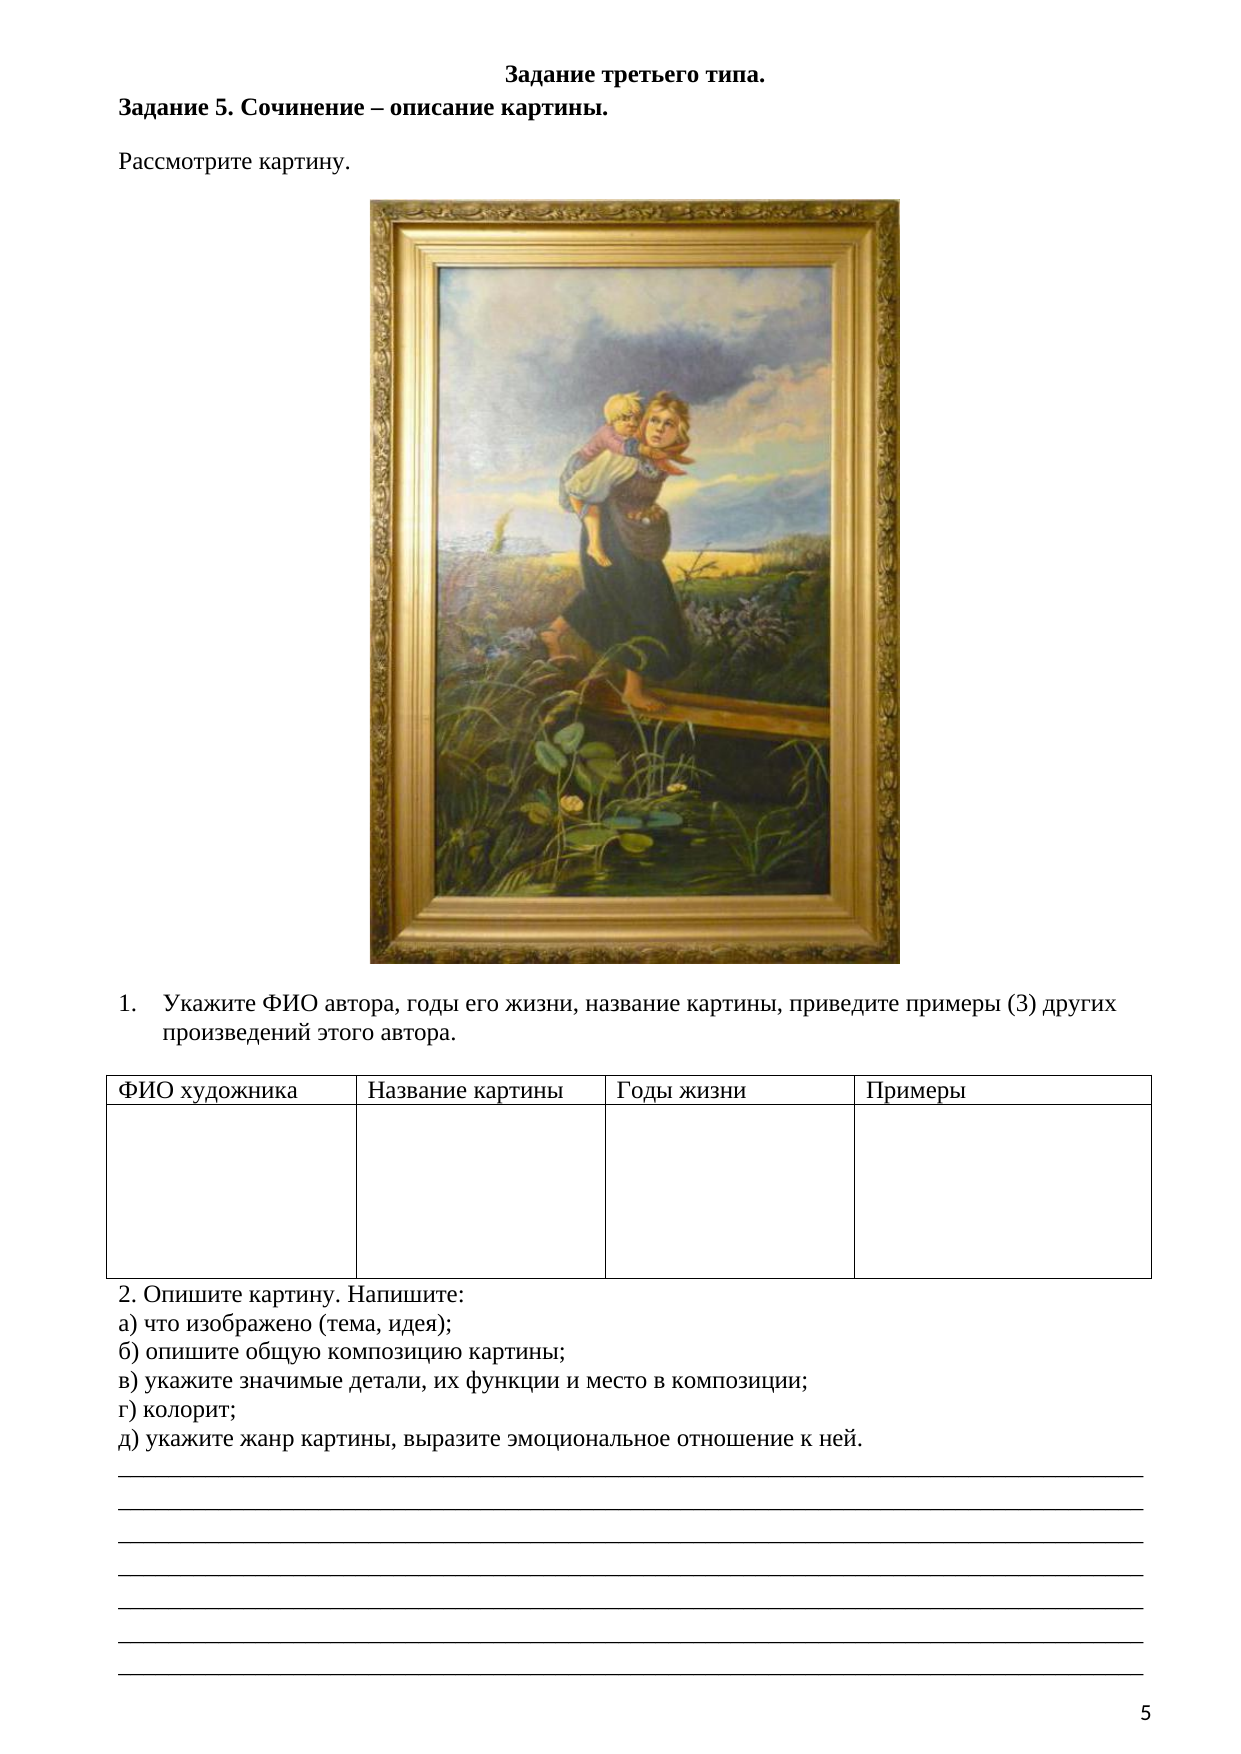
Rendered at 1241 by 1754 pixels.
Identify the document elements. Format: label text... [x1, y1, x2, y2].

table_cell [855, 1105, 1151, 1278]
text б) опишите общую композицию картины; [118, 1336, 1152, 1365]
text в) укажите значимые детали, их функции и место в композиции; [118, 1365, 1152, 1394]
picture [369, 199, 900, 964]
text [118, 1451, 1152, 1678]
table_header Годы жизни [606, 1076, 854, 1104]
table_header Примеры [855, 1076, 1151, 1104]
text Рассмотрите картину. [118, 146, 1152, 175]
table_cell [107, 1105, 356, 1278]
table_cell [357, 1105, 605, 1278]
text г) колорит; [118, 1394, 1152, 1423]
text д) укажите жанр картины, выразите эмоциональное отношение к ней. [118, 1423, 1152, 1451]
text Задание третьего типа. [118, 59, 1152, 88]
table_header Название картины [357, 1076, 605, 1104]
text а) что изображено (тема, идея); [118, 1308, 1152, 1336]
text 2. Опишите картину. Напишите: [118, 1279, 1152, 1308]
text Задание 5. Сочинение – описание картины. [118, 92, 1152, 121]
list Укажите ФИО автора, годы его жизни, название картины, приведите примеры (3) других произведений этого автора. [118, 988, 1152, 1046]
table_header ФИО художника [107, 1076, 356, 1104]
table_cell [606, 1105, 854, 1278]
